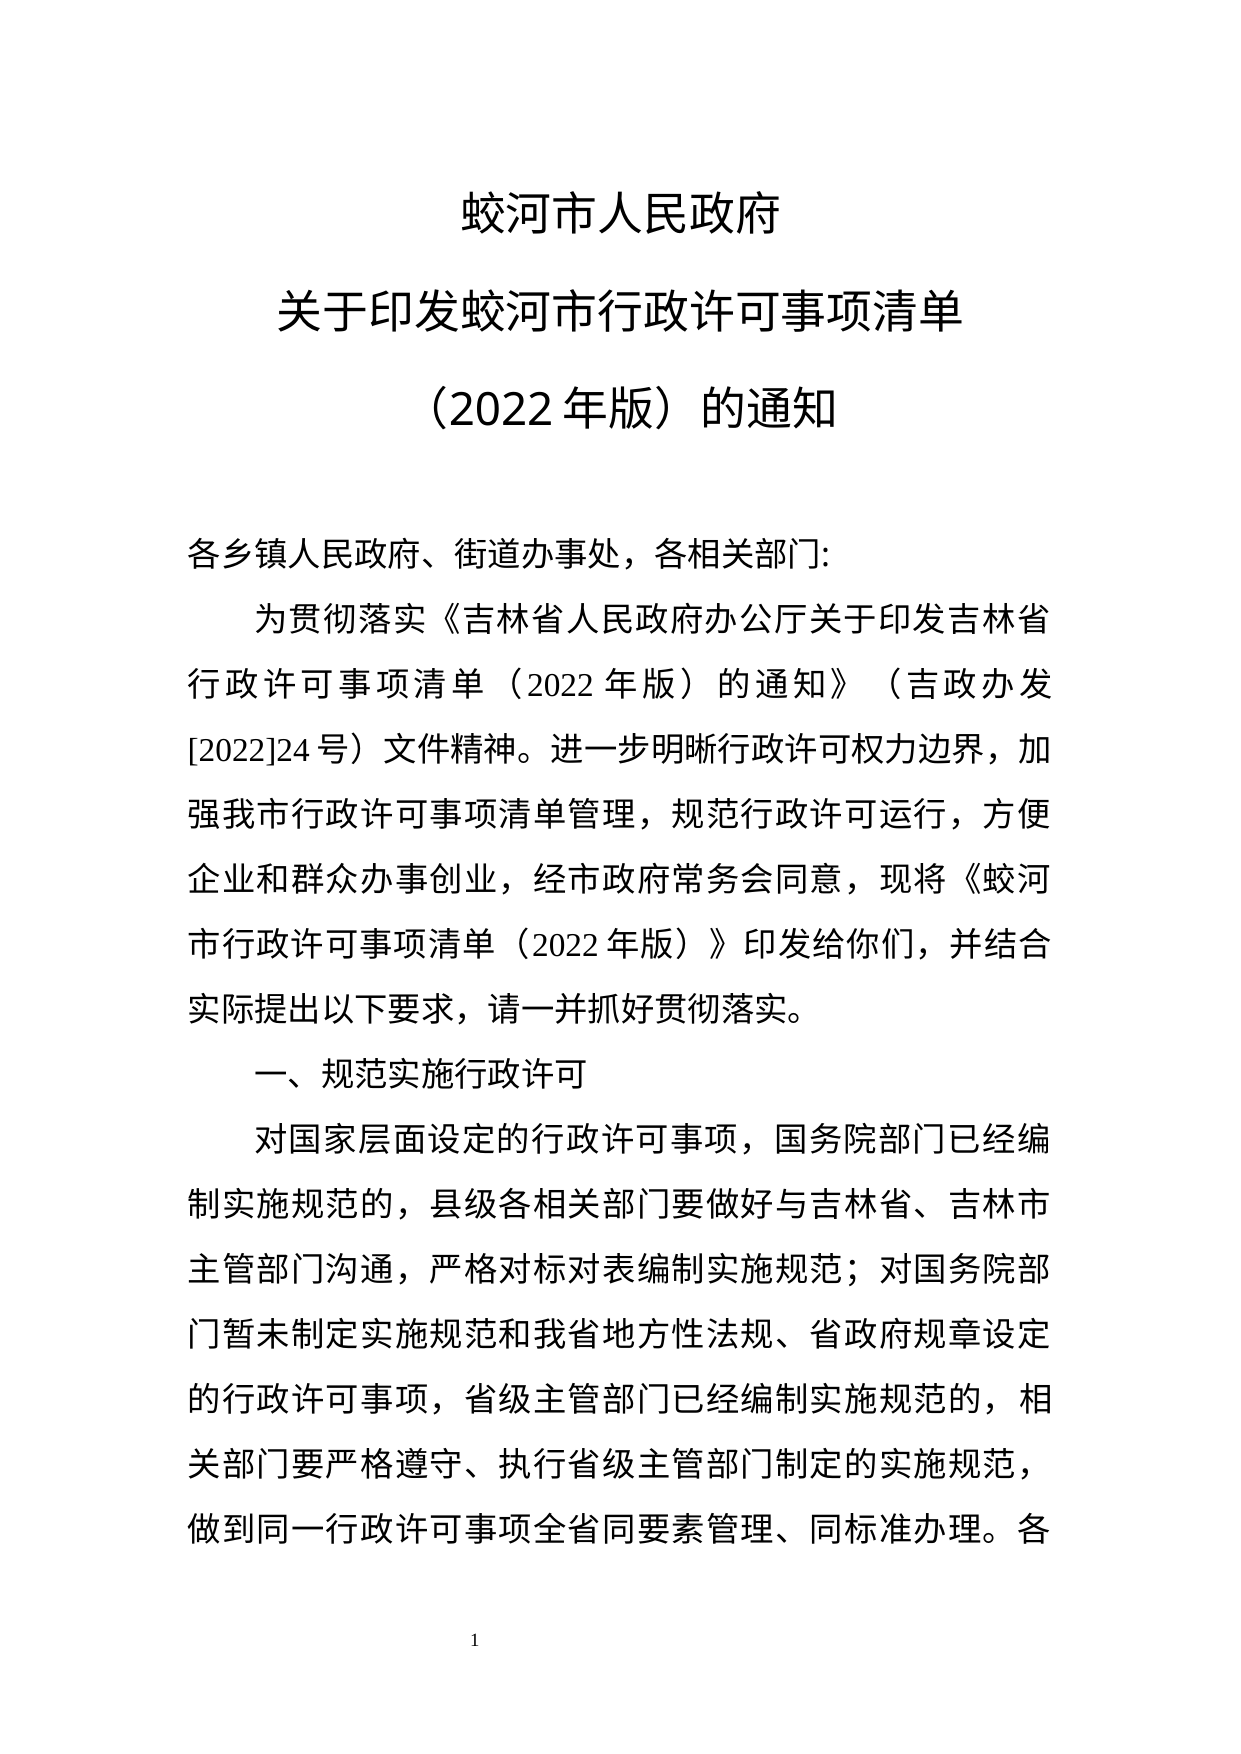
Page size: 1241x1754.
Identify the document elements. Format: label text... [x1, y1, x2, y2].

text 为贯彻落实《吉林省人民政府办公厅关于印发吉林省行政许可事项清单（2022年版）的通知》（吉政办发[2022]24号）文件精神。进一步明晰行政许可权力边界，加强我市行政许可事项清单管理，规范行政许可运行，方便企业和群众办事创业，经市政府常务会同意，现将《蛟河市行政许可事项清单（2022年版）》印发给你们，并结合实际提出以下要求，请一并抓好贯彻落实。 [187, 584, 1053, 1039]
text （2022年版）的通知 [187, 357, 1053, 454]
text 蛟河市人民政府 [187, 162, 1053, 259]
text 关于印发蛟河市行政许可事项清单 [187, 259, 1053, 357]
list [187, 1104, 1053, 1559]
list 规范实施行政许可 [187, 1039, 1053, 1104]
text 各乡镇人民政府、街道办事处，各相关部门: [187, 519, 1053, 584]
